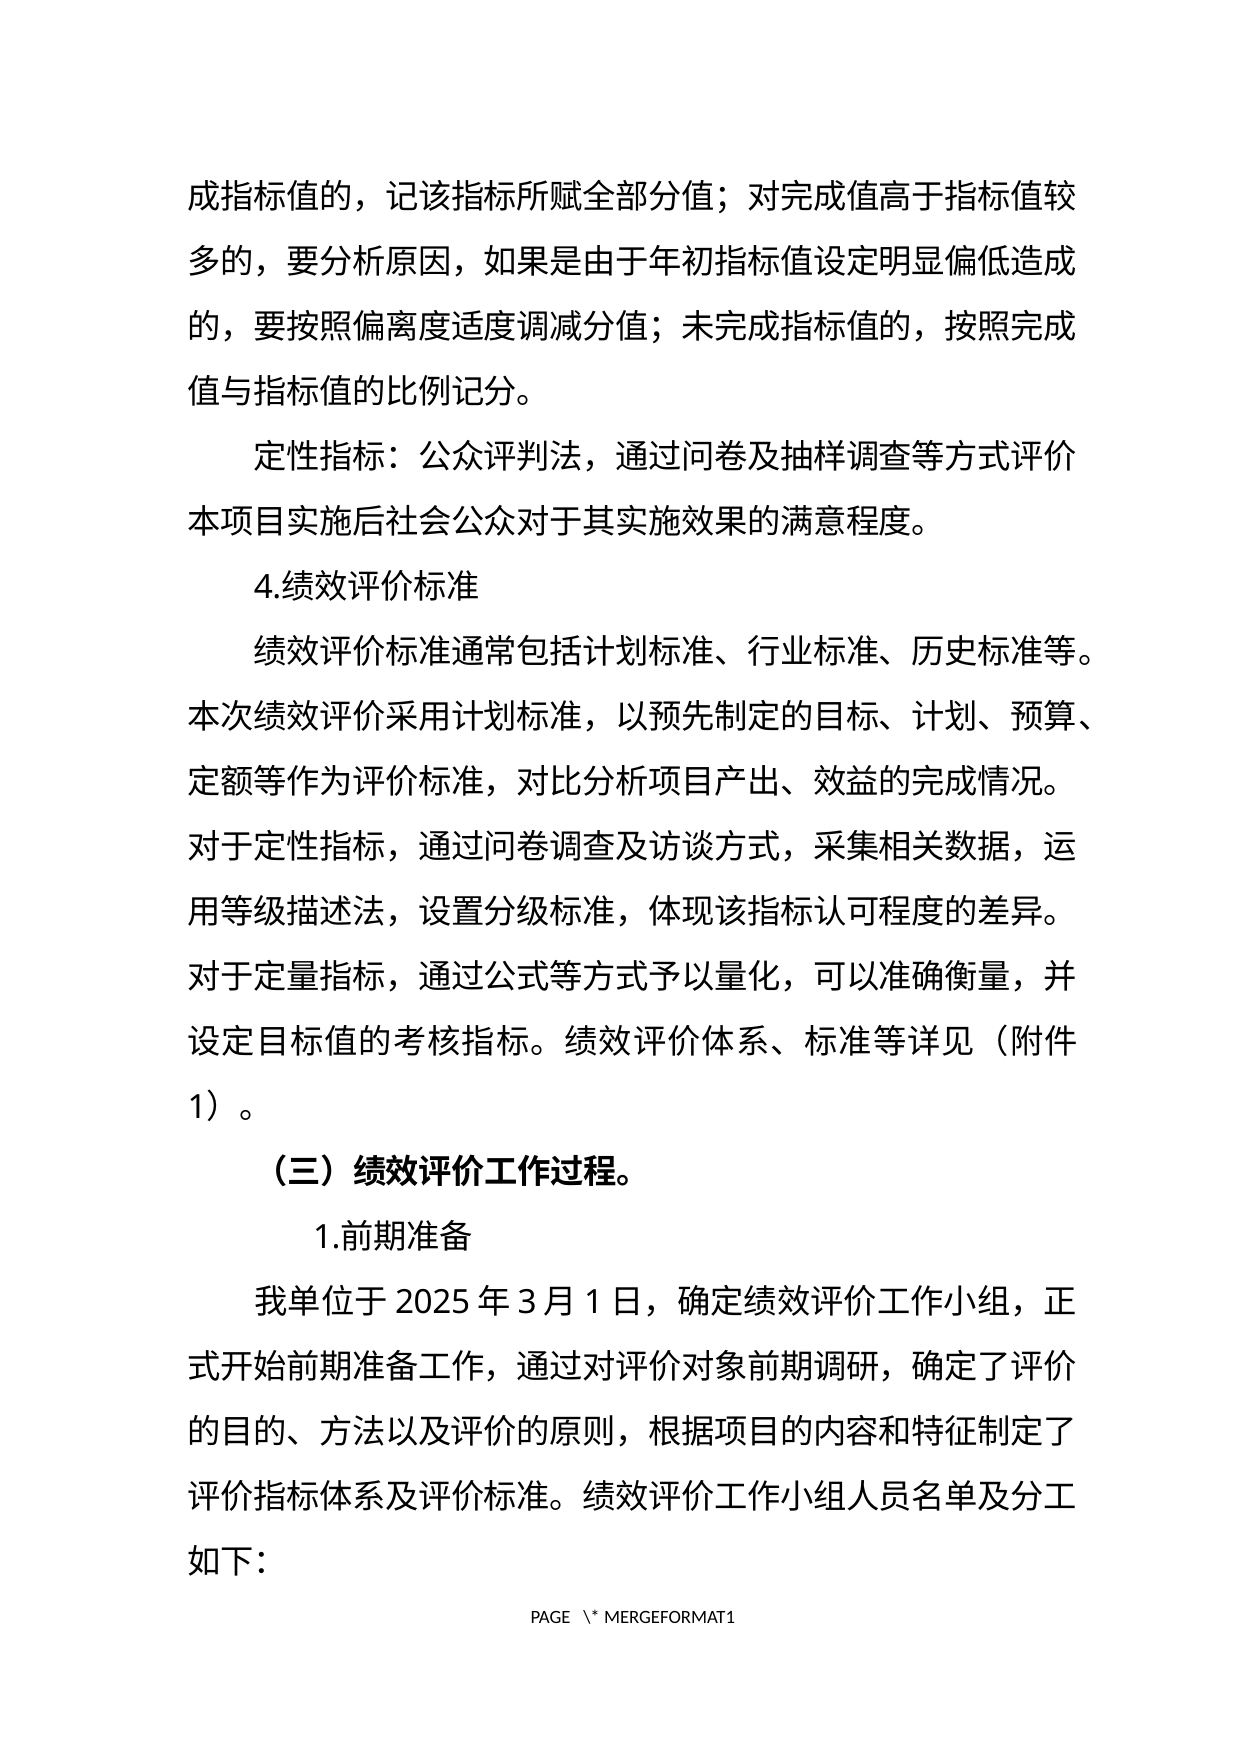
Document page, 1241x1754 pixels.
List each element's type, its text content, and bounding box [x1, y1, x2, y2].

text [187, 162, 1078, 1137]
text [187, 1202, 1078, 1592]
text （三）绩效评价工作过程。 [187, 1137, 1078, 1202]
